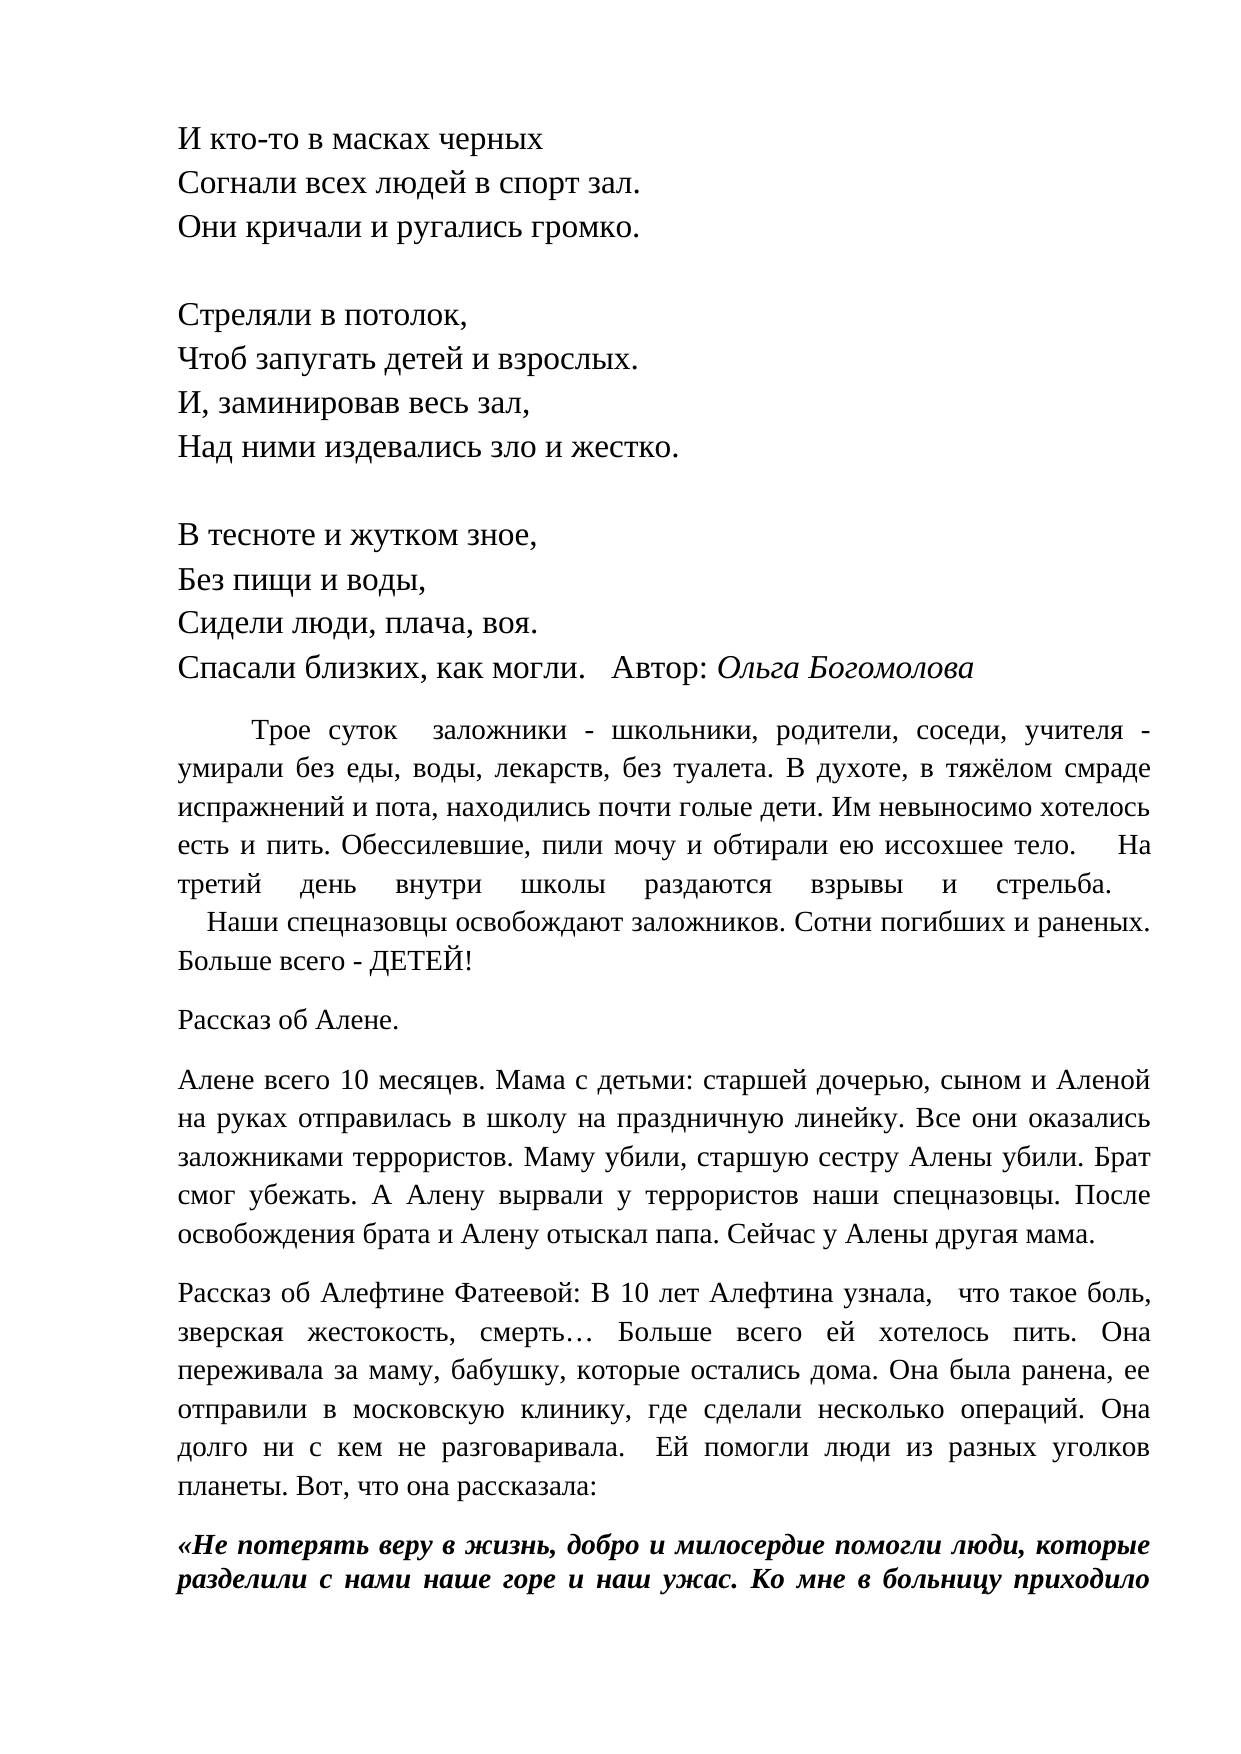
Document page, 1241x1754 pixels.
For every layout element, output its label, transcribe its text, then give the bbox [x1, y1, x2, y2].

text Трое суток заложники - школьники, родители, соседи, учителя - умирали без еды, воды, лекарств, без туалета. В духоте, в тяжёлом смраде испражнений и пота, находились почти голые дети. Им невыносимо хотелось есть и пить. Обессилевшие, пили мочу и обтирали ею иссохшее тело. На третий день внутри школы раздаются взрывы и стрельба. Наши спецназовцы освобождают заложников. Сотни погибших и раненых. Больше всего - ДЕТЕЙ! [177, 822, 1152, 977]
text Алене всего 10 месяцев. Мама с детьми: старшей дочерью, сыном и Аленой на руках отправилась в школу на праздничную линейку. Все они оказались заложниками террористов. Маму убили, старшую сестру Алены убили. Брат смог убежать. А Алену вырвали у террористов наши спецназовцы. После освобождения брата и Алену отыскал папа. Сейчас у Алены другая мама. [177, 1211, 1152, 1249]
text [177, 1527, 1152, 1594]
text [177, 118, 1152, 685]
text Рассказ об Алефтине Фатеевой: В 10 лет Алефтина узнала, что такое боль, зверская жестокость, смерть… Больше всего ей хотелось пить. Она переживала за маму, бабушку, которые остались дома. Она была ранена, ее отправили в московскую клинику, где сделали несколько операций. Она долго ни с кем не разговаривала. Ей помогли люди из разных уголков планеты. Вот, что она рассказала: [177, 1463, 1152, 1502]
text Рассказ об Алефтине Фатеевой: В 10 лет Алефтина узнала, что такое боль, зверская жестокость, смерть… Больше всего ей хотелось пить. Она переживала за маму, бабушку, которые остались дома. Она была ранена, ее отправили в московскую клинику, где сделали несколько операций. Она долго ни с кем не разговаривала. Ей помогли люди из разных уголков планеты. Вот, что она рассказала: [177, 1275, 1152, 1314]
text Трое суток заложники - школьники, родители, соседи, учителя - умирали без еды, воды, лекарств, без туалета. В духоте, в тяжёлом смраде испражнений и пота, находились почти голые дети. Им невыносимо хотелось есть и пить. Обессилевшие, пили мочу и обтирали ею иссохшее тело. На третий день внутри школы раздаются взрывы и стрельба. Наши спецназовцы освобождают заложников. Сотни погибших и раненых. Больше всего - ДЕТЕЙ! [177, 712, 1152, 750]
text Рассказ об Алене. [177, 1002, 1152, 1036]
